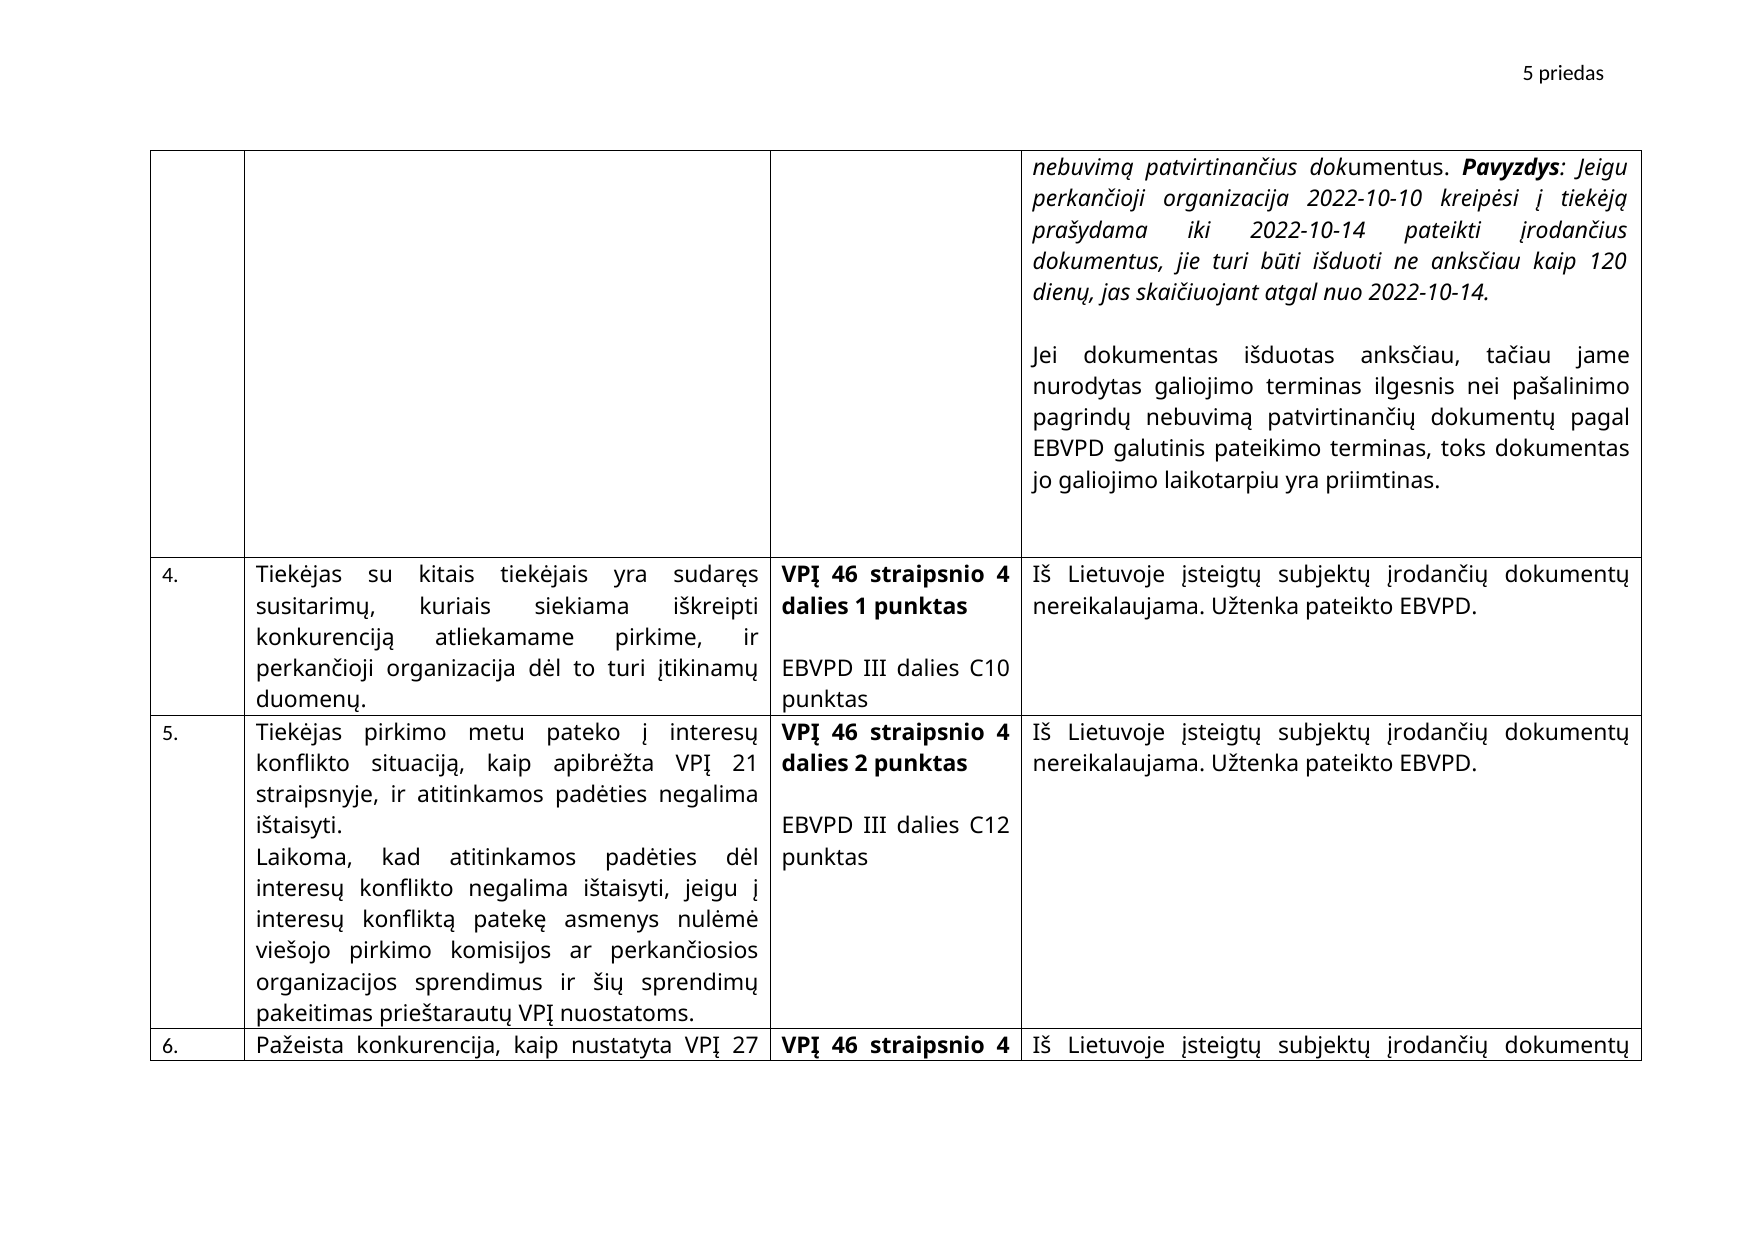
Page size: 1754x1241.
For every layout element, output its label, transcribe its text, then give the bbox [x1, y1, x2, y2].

table_cell [151, 558, 244, 714]
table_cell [1022, 1029, 1641, 1060]
table_cell [151, 1029, 244, 1060]
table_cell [771, 151, 1021, 557]
table_cell [151, 716, 244, 1028]
table_cell Tiekėjas su kitais tiekėjais yra sudaręs susitarimų, kuriais siekiama iškreipti konkurenciją atliekamame pirkime, ir perkančioji organizacija dėl to turi įtikinamų duomenų. [245, 558, 770, 714]
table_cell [245, 1029, 770, 1060]
table_cell Tiekėjas pirkimo metu pateko į interesų konflikto situaciją, kaip apibrėžta VPĮ 21 straipsnyje, ir atitinkamos padėties negalima ištaisyti. Laikoma, kad atitinkamos padėties dėl interesų konflikto negalima ištaisyti, jeigu į interesų konfliktą patekę asmenys nulėmė viešojo pirkimo komisijos ar perkančiosios organizacijos sprendimus ir šių sprendimų pakeitimas prieštarautų VPĮ nuostatoms. [245, 716, 770, 1028]
table_cell VPĮ 46 straipsnio 4 dalies 2 punktas EBVPD III dalies C12 punktas [771, 716, 1021, 1028]
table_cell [1022, 151, 1641, 557]
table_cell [771, 1029, 1021, 1060]
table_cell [245, 151, 770, 557]
table_cell [151, 151, 244, 557]
table_cell Iš Lietuvoje įsteigtų subjektų įrodančių dokumentų nereikalaujama. Užtenka pateikto EBVPD. [1022, 716, 1641, 1028]
table_cell VPĮ 46 straipsnio 4 dalies 1 punktas EBVPD III dalies C10 punktas [771, 558, 1021, 714]
table_cell Iš Lietuvoje įsteigtų subjektų įrodančių dokumentų nereikalaujama. Užtenka pateikto EBVPD. [1022, 558, 1641, 714]
